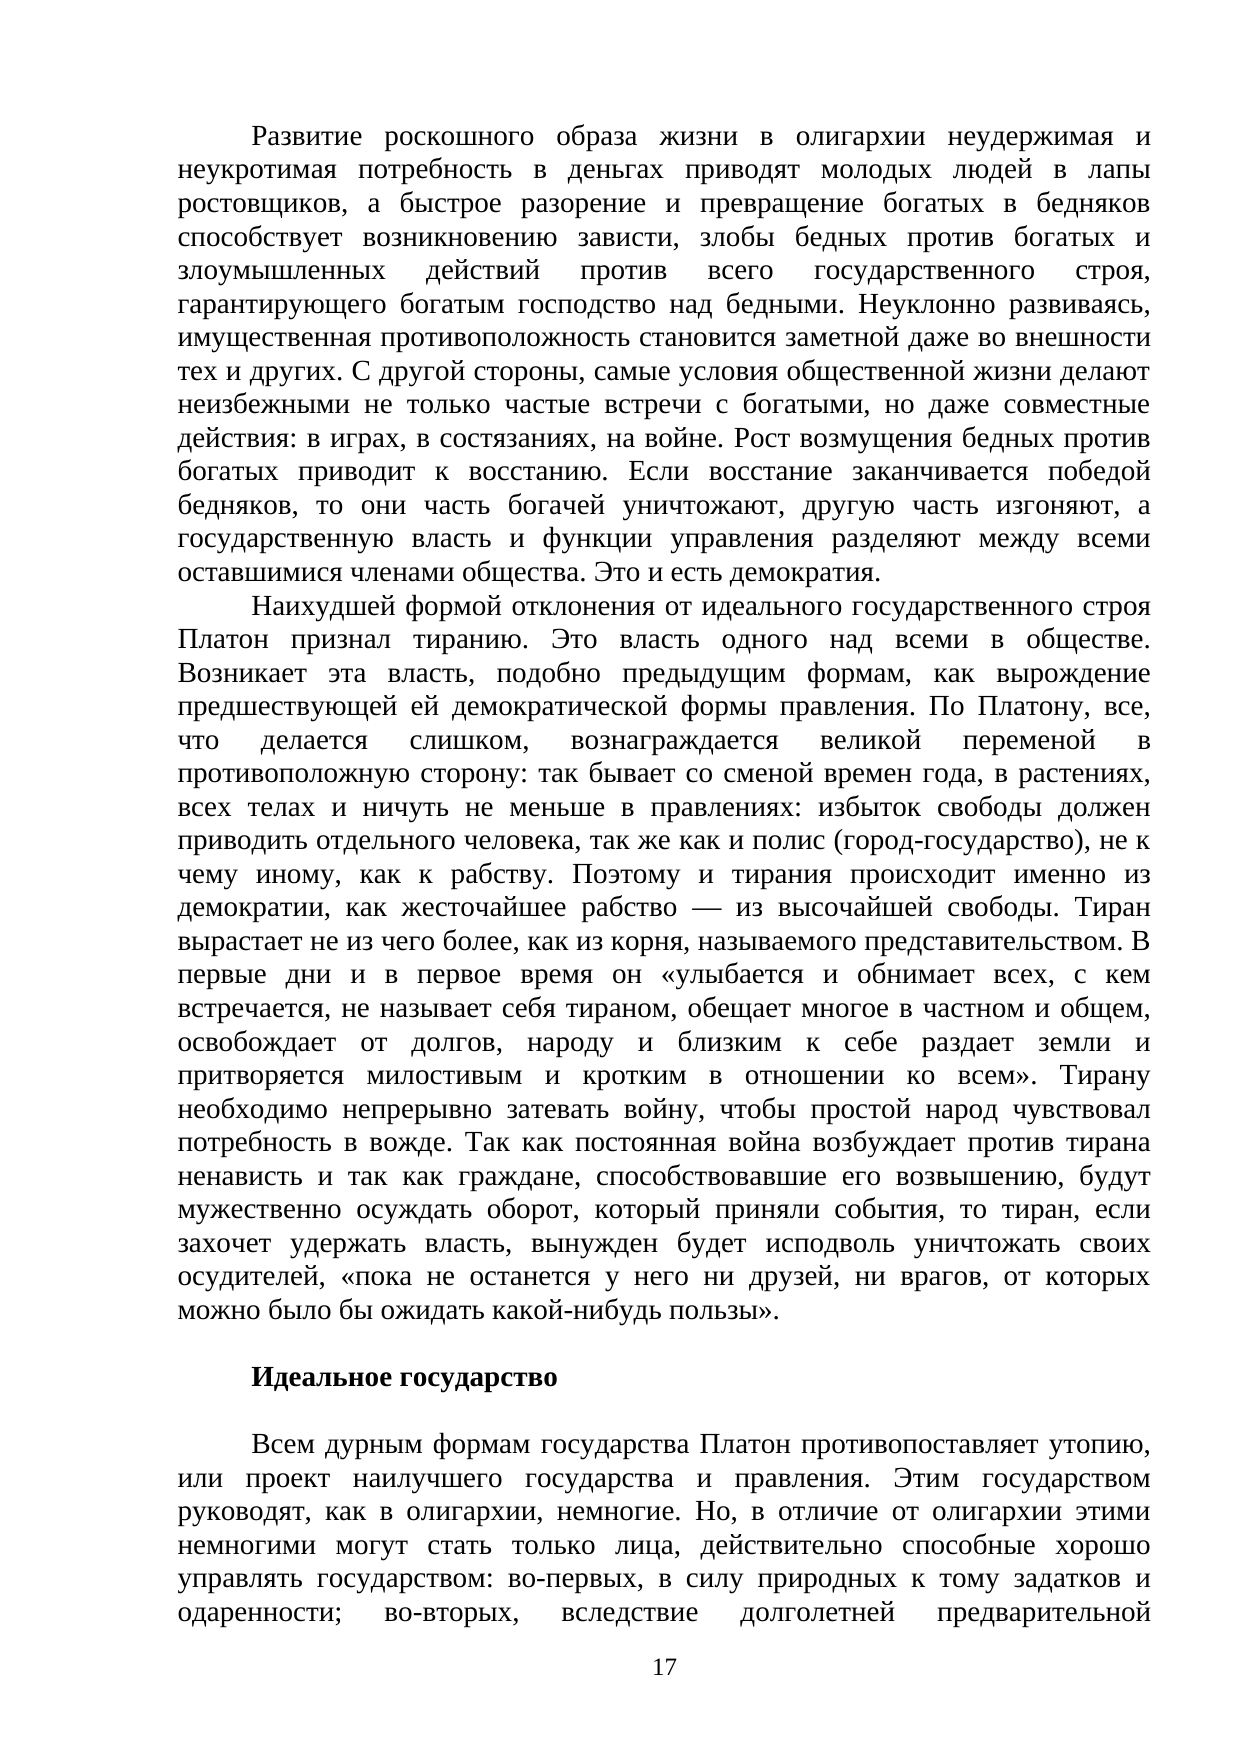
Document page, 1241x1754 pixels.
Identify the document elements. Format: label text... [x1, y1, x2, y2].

text Развитие роскошного образа жизни в олигархии неудержимая и неукротимая потребность в деньгах приводят молодых людей в лапы ростовщиков, а быстрое разорение и превращение богатых в бедняков способствует возникновению зависти, злобы бедных против богатых и злоумышленных действий против всего государственного строя, гарантирующего богатым господство над бедными. Неуклонно развиваясь, имущественная противоположность становится заметной даже во внешности тех и других. С другой стороны, самые условия общественной жизни делают неизбежными не только частые встречи с богатыми, но даже совместные действия: в играх, в состязаниях, на войне. Рост возмущения бедных против богатых приводит к восстанию. Если восстание заканчивается победой бедняков, то они часть богачей уничтожают, другую часть изгоняют, а государственную власть и функции управления разделяют между всеми оставшимися членами общества. Это и есть демократия. [177, 118, 1152, 588]
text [177, 1426, 1152, 1627]
text Наихудшей формой отклонения от идеального государственного строя Платон признал тиранию. Это власть одного над всеми в обществе. Возникает эта власть, подобно предыдущим формам, как вырождение предшествующей ей демократической формы правления. По Платону, все, что делается слишком, вознаграждается великой переменой в противоположную сторону: так бывает со сменой времен года, в растениях, всех телах и ничуть не меньше в правлениях: избыток свободы должен приводить отдельного человека, так же как и полис (город-государство), не к чему иному, как к рабству. Поэтому и тирания происходит именно из демократии, как жесточайшее рабство — из высочайшей свободы. Тиран вырастает не из чего более, как из корня, называемого представительством. В первые дни и в первое время он «улыбается и обнимает всех, с кем встречается, не называет себя тираном, обещает многое в частном и общем, освобождает от долгов, народу и близким к себе раздает земли и притворяется милостивым и кротким в отношении ко всем». Тирану необходимо непрерывно затевать войну, чтобы простой народ чувствовал потребность в вожде. Так как постоянная война возбуждает против тирана ненависть и так как граждане, способствовавшие его возвышению, будут мужественно осуждать оборот, который приняли события, то тиран, если захочет удержать власть, вынужден будет исподволь уничтожать своих осудителей, «пока не останется у него ни друзей, ни врагов, от которых можно было бы ожидать какой-нибудь пользы». [177, 588, 1152, 1326]
text Идеальное государство [177, 1359, 1152, 1393]
